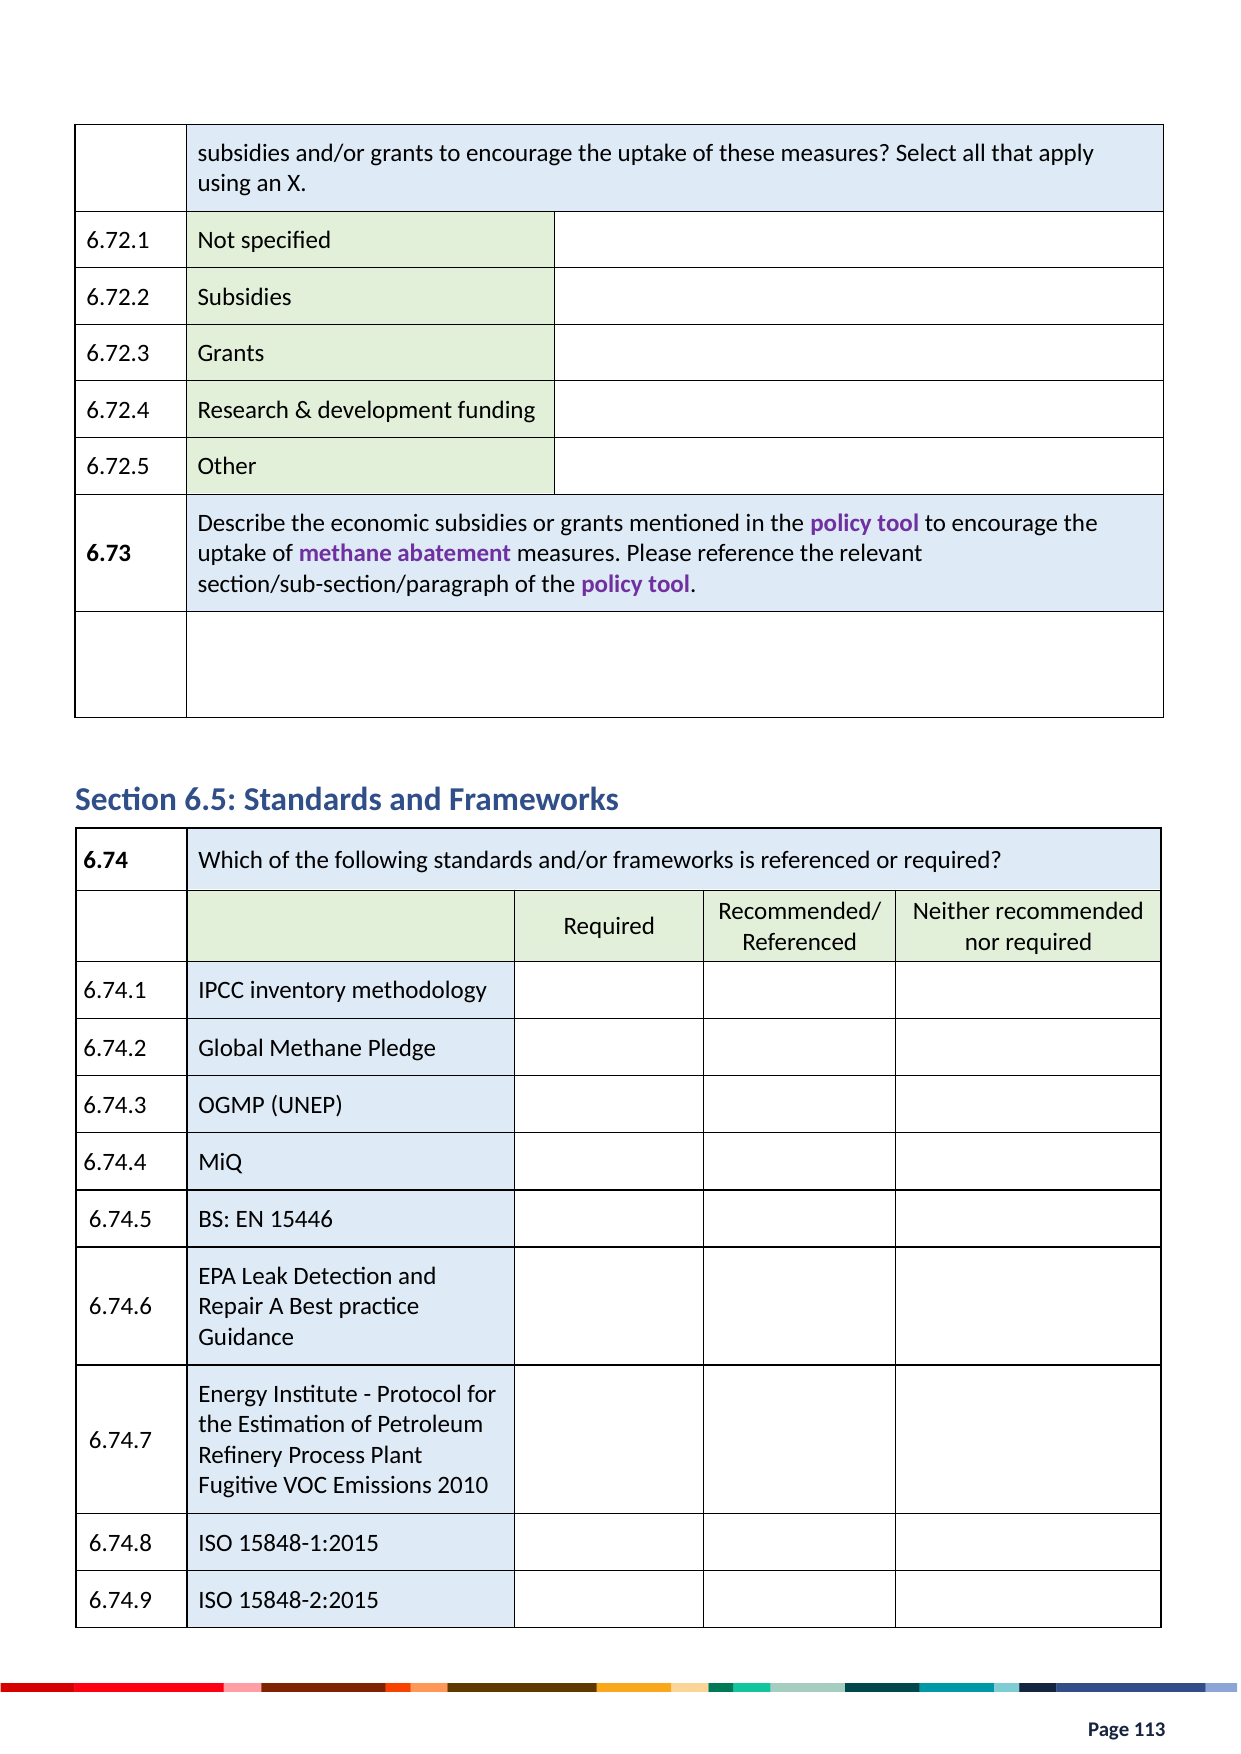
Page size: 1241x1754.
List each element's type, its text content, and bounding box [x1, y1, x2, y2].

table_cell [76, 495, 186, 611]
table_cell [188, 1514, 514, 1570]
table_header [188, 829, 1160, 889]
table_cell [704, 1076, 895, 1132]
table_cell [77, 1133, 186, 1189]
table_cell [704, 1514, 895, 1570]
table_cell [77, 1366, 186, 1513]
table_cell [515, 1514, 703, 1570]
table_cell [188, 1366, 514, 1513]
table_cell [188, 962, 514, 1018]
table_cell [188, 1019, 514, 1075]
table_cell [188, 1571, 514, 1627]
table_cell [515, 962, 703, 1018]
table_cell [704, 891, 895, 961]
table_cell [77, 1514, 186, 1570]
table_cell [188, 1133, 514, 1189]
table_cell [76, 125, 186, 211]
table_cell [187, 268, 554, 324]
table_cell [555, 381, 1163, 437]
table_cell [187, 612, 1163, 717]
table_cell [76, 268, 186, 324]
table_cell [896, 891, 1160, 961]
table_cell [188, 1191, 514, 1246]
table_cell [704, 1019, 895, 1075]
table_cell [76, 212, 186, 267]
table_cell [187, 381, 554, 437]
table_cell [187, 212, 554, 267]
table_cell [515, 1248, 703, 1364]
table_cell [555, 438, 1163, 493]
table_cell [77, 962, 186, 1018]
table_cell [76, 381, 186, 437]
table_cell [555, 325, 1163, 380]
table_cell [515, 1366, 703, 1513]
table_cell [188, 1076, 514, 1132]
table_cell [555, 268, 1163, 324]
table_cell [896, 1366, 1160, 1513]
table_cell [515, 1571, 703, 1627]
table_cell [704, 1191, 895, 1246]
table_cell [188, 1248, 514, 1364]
subtitle Section 6.5: Standards and Frameworks [75, 778, 1165, 819]
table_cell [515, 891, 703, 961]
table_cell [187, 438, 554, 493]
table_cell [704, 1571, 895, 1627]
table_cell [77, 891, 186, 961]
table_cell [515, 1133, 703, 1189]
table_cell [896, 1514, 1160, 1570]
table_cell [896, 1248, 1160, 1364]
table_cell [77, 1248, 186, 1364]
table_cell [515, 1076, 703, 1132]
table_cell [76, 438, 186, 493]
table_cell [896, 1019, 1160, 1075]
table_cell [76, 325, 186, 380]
picture [0, 1683, 1236, 1692]
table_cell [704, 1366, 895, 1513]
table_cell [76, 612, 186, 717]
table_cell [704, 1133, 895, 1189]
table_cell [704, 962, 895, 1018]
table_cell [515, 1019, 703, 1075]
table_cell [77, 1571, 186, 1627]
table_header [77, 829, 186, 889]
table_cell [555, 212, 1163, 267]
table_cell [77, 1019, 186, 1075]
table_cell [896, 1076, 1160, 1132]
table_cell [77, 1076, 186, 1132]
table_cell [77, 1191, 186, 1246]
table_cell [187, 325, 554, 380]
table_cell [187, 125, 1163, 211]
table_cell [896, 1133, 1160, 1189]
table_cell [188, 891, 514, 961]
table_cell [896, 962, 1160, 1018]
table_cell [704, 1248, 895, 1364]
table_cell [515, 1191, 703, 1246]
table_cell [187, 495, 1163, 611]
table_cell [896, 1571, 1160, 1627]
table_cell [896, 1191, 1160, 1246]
